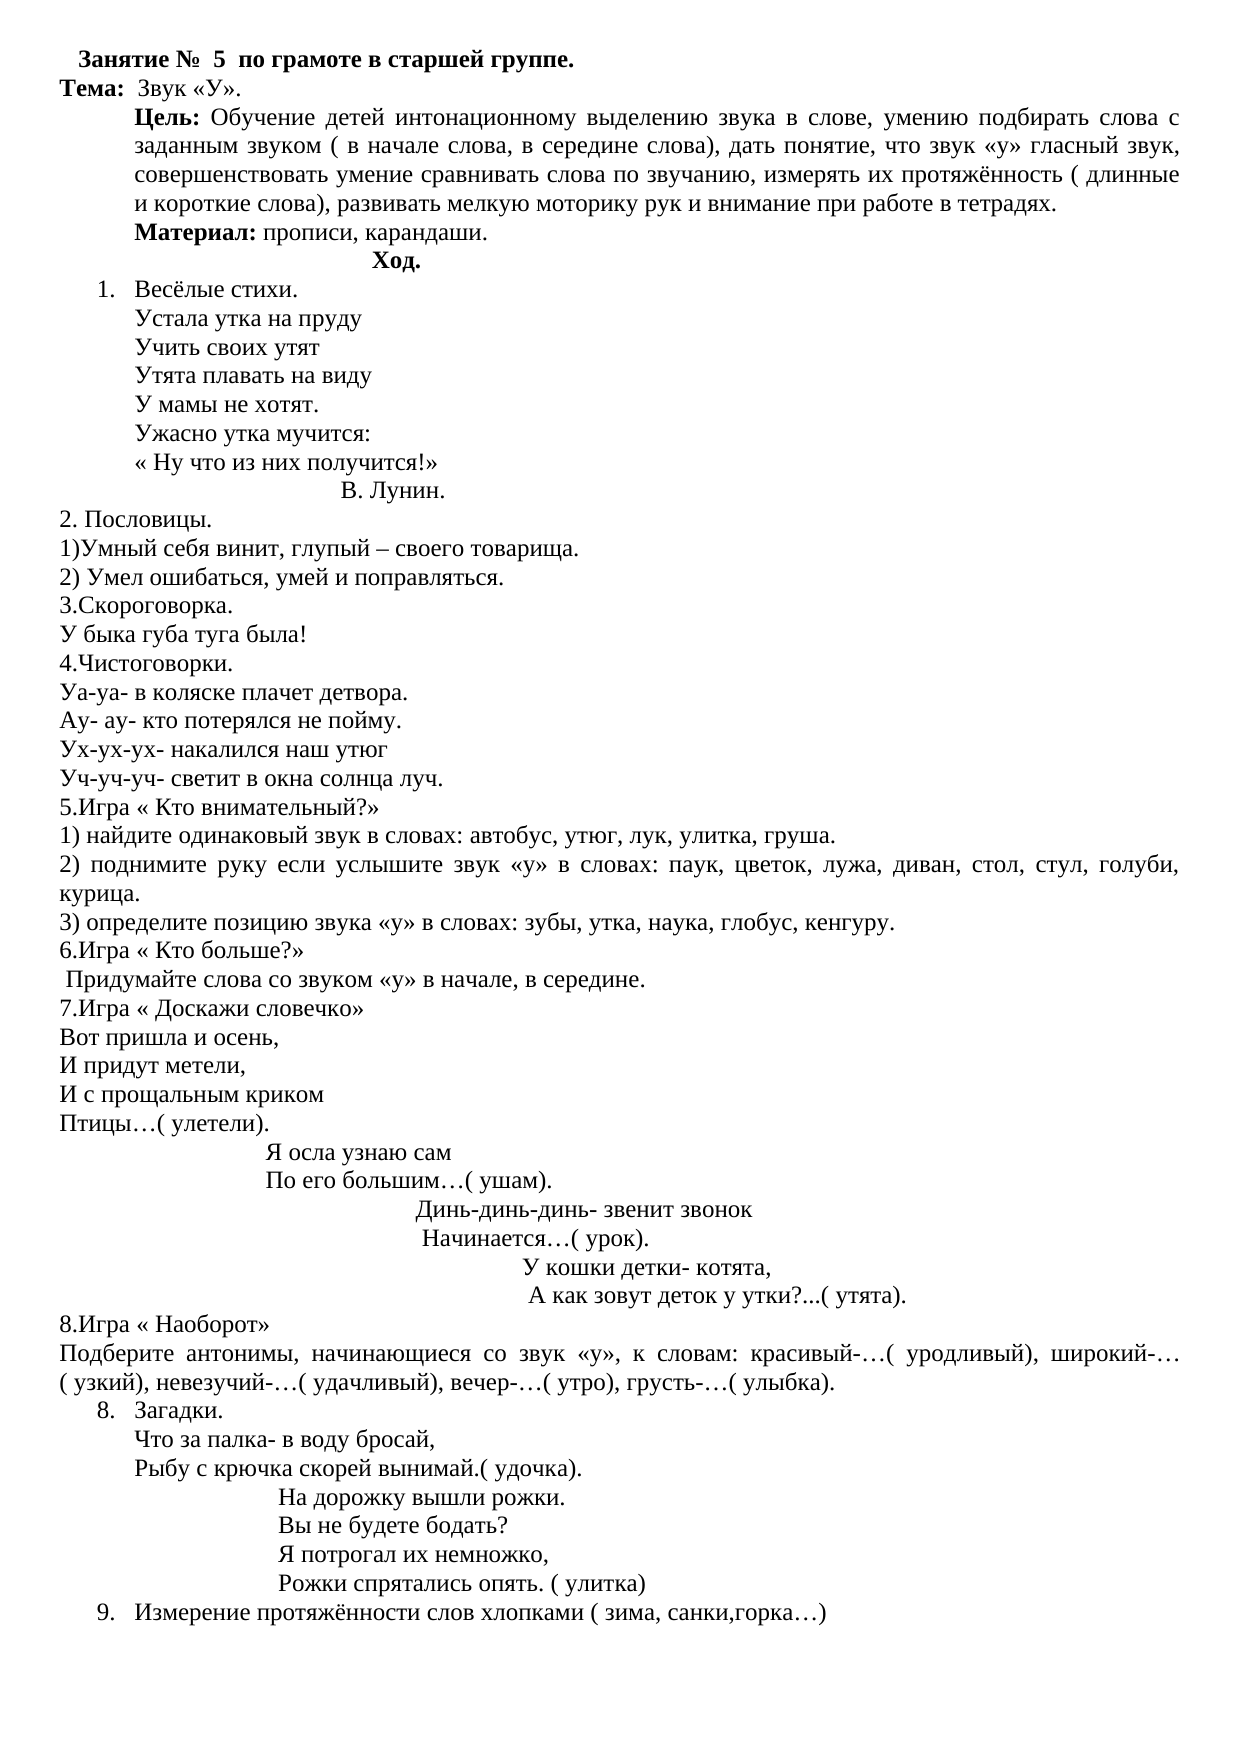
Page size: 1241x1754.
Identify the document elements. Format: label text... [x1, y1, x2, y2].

text Я осла узнаю сам [59, 1137, 1181, 1166]
text 5.Игра « Кто внимательный?» [59, 792, 1181, 821]
text У кошки детки- котята, [59, 1252, 1181, 1281]
text 3) определите позицию звука «у» в словах: зубы, утка, наука, глобус, кенгуру. [59, 907, 1181, 936]
text 6.Игра « Кто больше?» [59, 936, 1181, 964]
text 1)Умный себя винит, глупый – своего товарища. [59, 533, 1181, 562]
text У быка губа туга была! [59, 619, 1181, 648]
text Ух-ух-ух- накалился наш утюг [59, 734, 1181, 763]
text 1) найдите одинаковый звук в словах: автобус, утюг, лук, улитка, груша. [59, 821, 1181, 849]
list В. Лунин. [134, 476, 1181, 504]
list Утята плавать на виду [134, 361, 1181, 389]
list « Ну что из них получится!» [134, 447, 1181, 476]
text Тема: Звук «У». [59, 73, 1181, 102]
list Ход. [134, 246, 1181, 274]
text А как зовут деток у утки?...( утята). [59, 1281, 1181, 1309]
text Уч-уч-уч- светит в окна солнца луч. [59, 763, 1181, 792]
text Динь-динь-динь- звенит звонок [59, 1194, 1181, 1223]
text Птицы…( улетели). [59, 1108, 1181, 1137]
text И с прощальным криком [59, 1079, 1181, 1108]
list Вы не будете бодать? [134, 1511, 1181, 1539]
text Придумайте слова со звуком «у» в начале, в середине. [59, 964, 1181, 993]
list Что за палка- в воду бросай, [134, 1424, 1181, 1453]
text Вот пришла и осень, [59, 1022, 1181, 1051]
list На дорожку вышли рожки. [134, 1482, 1181, 1511]
text Ау- ау- кто потерялся не пойму. [59, 706, 1181, 734]
list Рыбу с крючка скорей вынимай.( удочка). [134, 1453, 1181, 1482]
text И придут метели, [59, 1051, 1181, 1079]
list Измерение протяжённости слов хлопками ( зима, санки,горка…) [97, 1597, 1181, 1626]
list Ужасно утка мучится: [134, 418, 1181, 447]
text 4.Чистоговорки. [59, 648, 1181, 677]
text 3.Скороговорка. [59, 591, 1181, 619]
text 2) поднимите руку если услышите звук «у» в словах: паук, цветок, лужа, диван, стол, стул, голуби, курица. [59, 849, 1181, 907]
text По его большим…( ушам). [59, 1166, 1181, 1194]
list Устала утка на пруду [134, 303, 1181, 332]
list У мамы не хотят. [134, 389, 1181, 418]
text 8.Игра « Наоборот» [59, 1309, 1181, 1338]
text Уа-уа- в коляске плачет детвора. [59, 677, 1181, 706]
list Учить своих утят [134, 332, 1181, 361]
text 2) Умел ошибаться, умей и поправляться. [59, 562, 1181, 591]
text Подберите антонимы, начинающиеся со звук «у», к словам: красивый-…( уродливый), широкий-…( узкий), невезучий-…( удачливый), вечер-…( утро), грусть-…( улыбка). [59, 1338, 1181, 1396]
text Начинается…( урок). [59, 1223, 1181, 1252]
text Занятие № 5 по грамоте в старшей группе. [59, 44, 1181, 73]
list Материал: прописи, карандаши. [134, 217, 1181, 246]
text 2. Пословицы. [59, 504, 1181, 533]
list Весёлые стихи. [97, 274, 1181, 303]
list Рожки спрятались опять. ( улитка) [134, 1568, 1181, 1597]
list Цель: Обучение детей интонационному выделению звука в слове, умению подбирать слова с заданным звуком ( в начале слова, в середине слова), дать понятие, что звук «у» гласный звук, совершенствовать умение сравнивать слова по звучанию, измерять их протяжённость ( длинные и короткие слова), развивать мелкую моторику рук и внимание при работе в тетрадях. [134, 102, 1181, 217]
text 7.Игра « Доскажи словечко» [59, 993, 1181, 1022]
list Загадки. [97, 1396, 1181, 1424]
list Я потрогал их немножко, [134, 1539, 1181, 1568]
